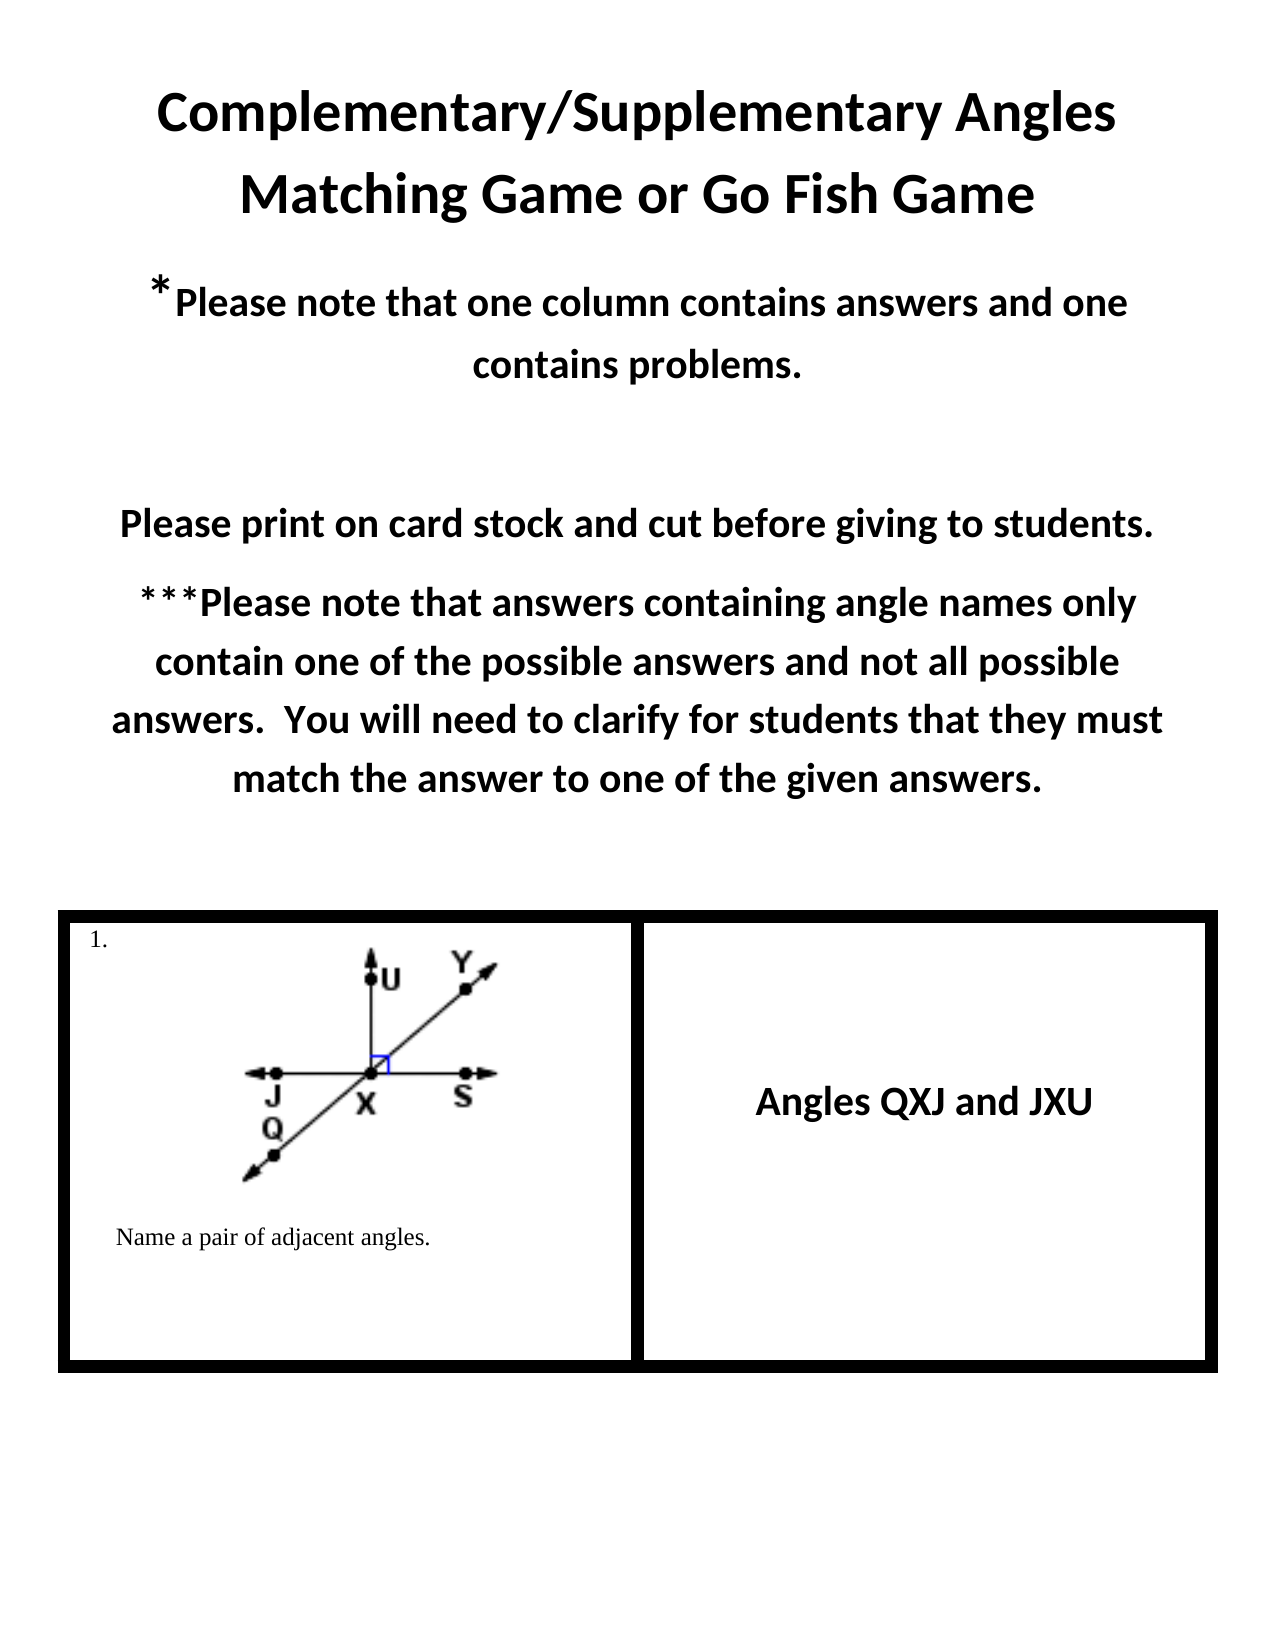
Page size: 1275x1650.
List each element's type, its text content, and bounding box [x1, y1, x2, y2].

text ***Please note that answers containing angle names only contain one of the possible answers and not all possible answers. You will need to clarify for students that they must match the answer to one of the given answers. [75, 576, 1200, 802]
picture [221, 924, 520, 1222]
text *Please note that one column contains answers and one contains problems. [75, 259, 1200, 389]
text Complementary/Supplementary Angles Matching Game or Go Fish Game [75, 75, 1200, 228]
table_header [70, 923, 631, 1360]
text Please print on card stock and cut before giving to students. [75, 497, 1200, 548]
table_header Angles QXJ and JXU [644, 923, 1205, 1360]
